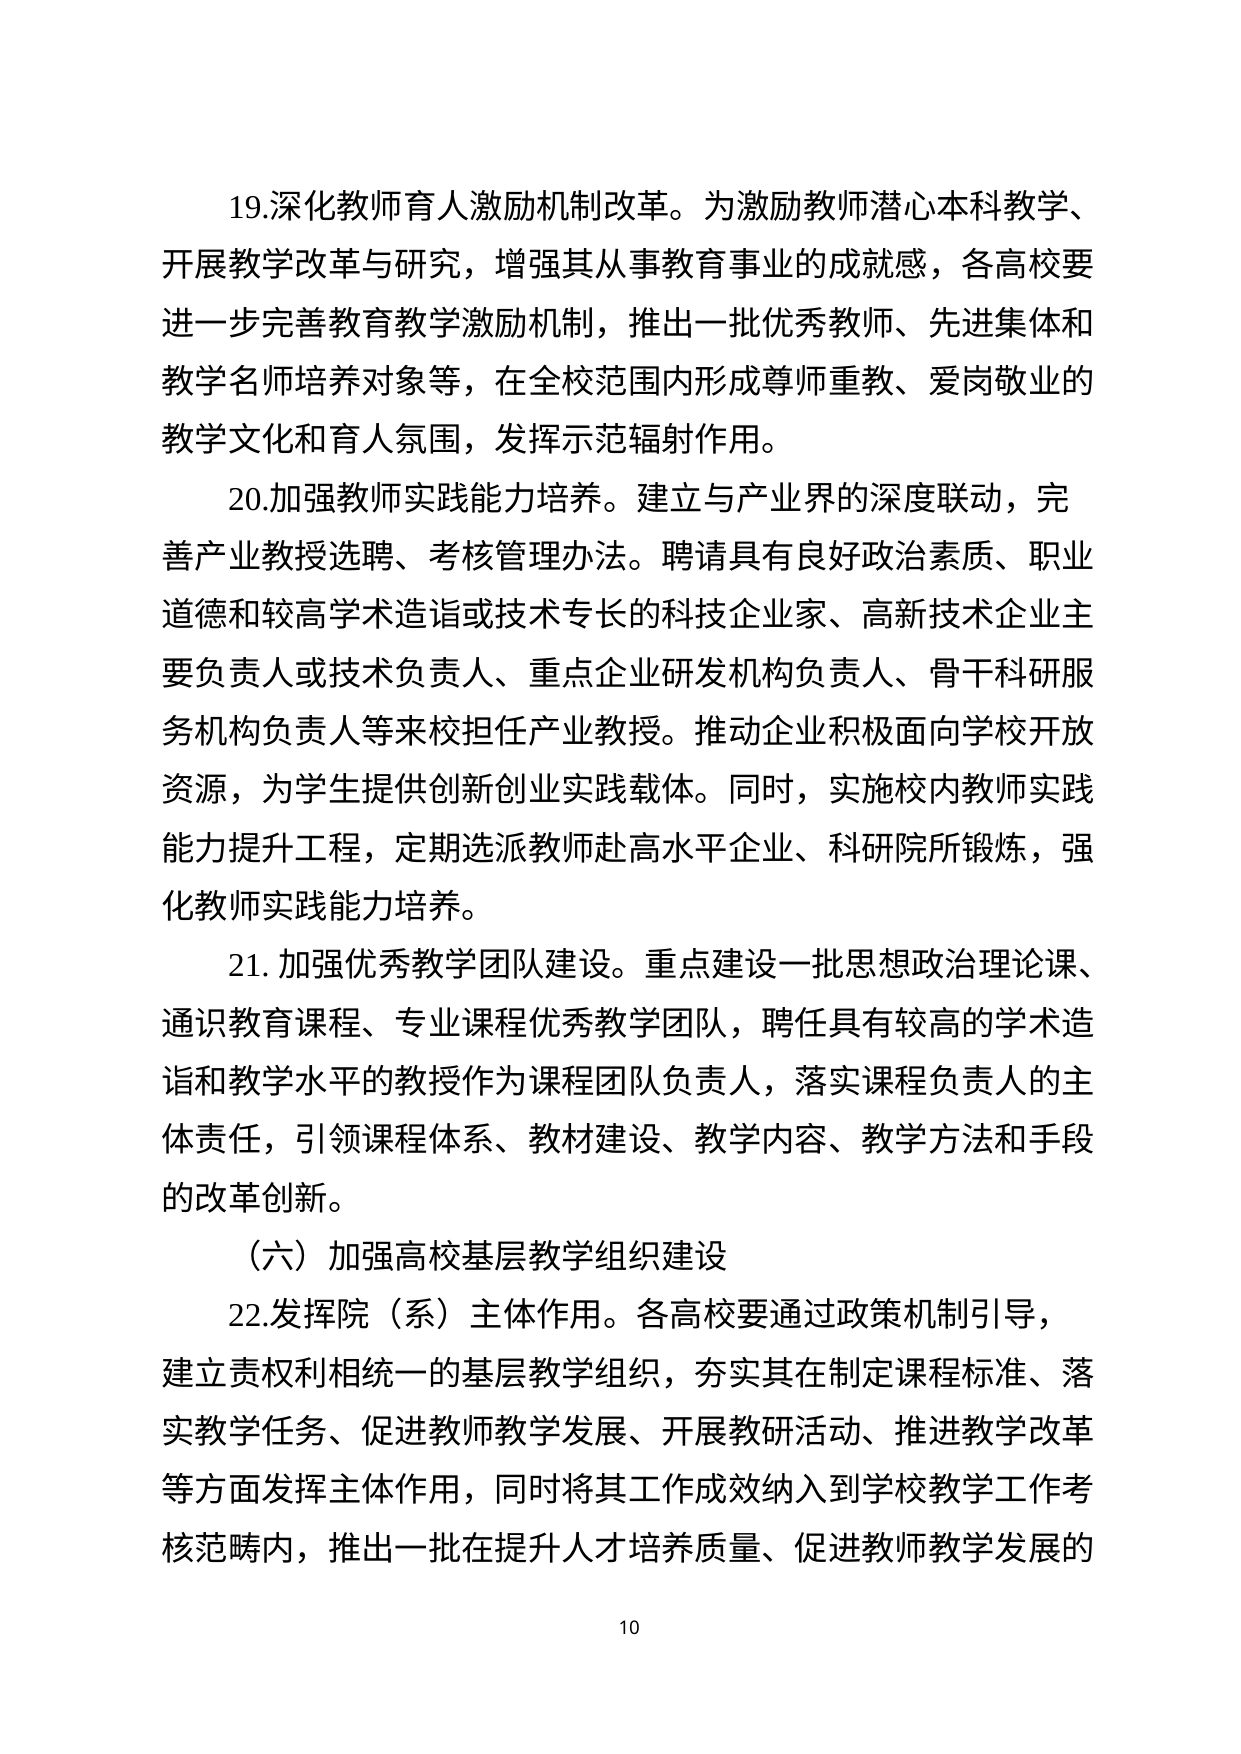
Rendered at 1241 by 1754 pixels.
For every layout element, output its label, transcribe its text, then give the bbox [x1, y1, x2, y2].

text 21. 加强优秀教学团队建设。重点建设一批思想政治理论课、通识教育课程、专业课程优秀教学团队，聘任具有较高的学术造诣和教学水平的教授作为课程团队负责人，落实课程负责人的主体责任，引领课程体系、教材建设、教学内容、教学方法和手段的改革创新。 [161, 930, 1097, 1222]
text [161, 1280, 1097, 1572]
text 20.加强教师实践能力培养。建立与产业界的深度联动，完善产业教授选聘、考核管理办法。聘请具有良好政治素质、职业道德和较高学术造诣或技术专长的科技企业家、高新技术企业主要负责人或技术负责人、重点企业研发机构负责人、骨干科研服务机构负责人等来校担任产业教授。推动企业积极面向学校开放资源，为学生提供创新创业实践载体。同时，实施校内教师实践能力提升工程，定期选派教师赴高水平企业、科研院所锻炼，强化教师实践能力培养。 [161, 463, 1097, 930]
text 19.深化教师育人激励机制改革。为激励教师潜心本科教学、开展教学改革与研究，增强其从事教育事业的成就感，各高校要进一步完善教育教学激励机制，推出一批优秀教师、先进集体和教学名师培养对象等，在全校范围内形成尊师重教、爱岗敬业的教学文化和育人氛围，发挥示范辐射作用。 [161, 172, 1097, 463]
text （六）加强高校基层教学组织建设 [161, 1222, 1097, 1280]
